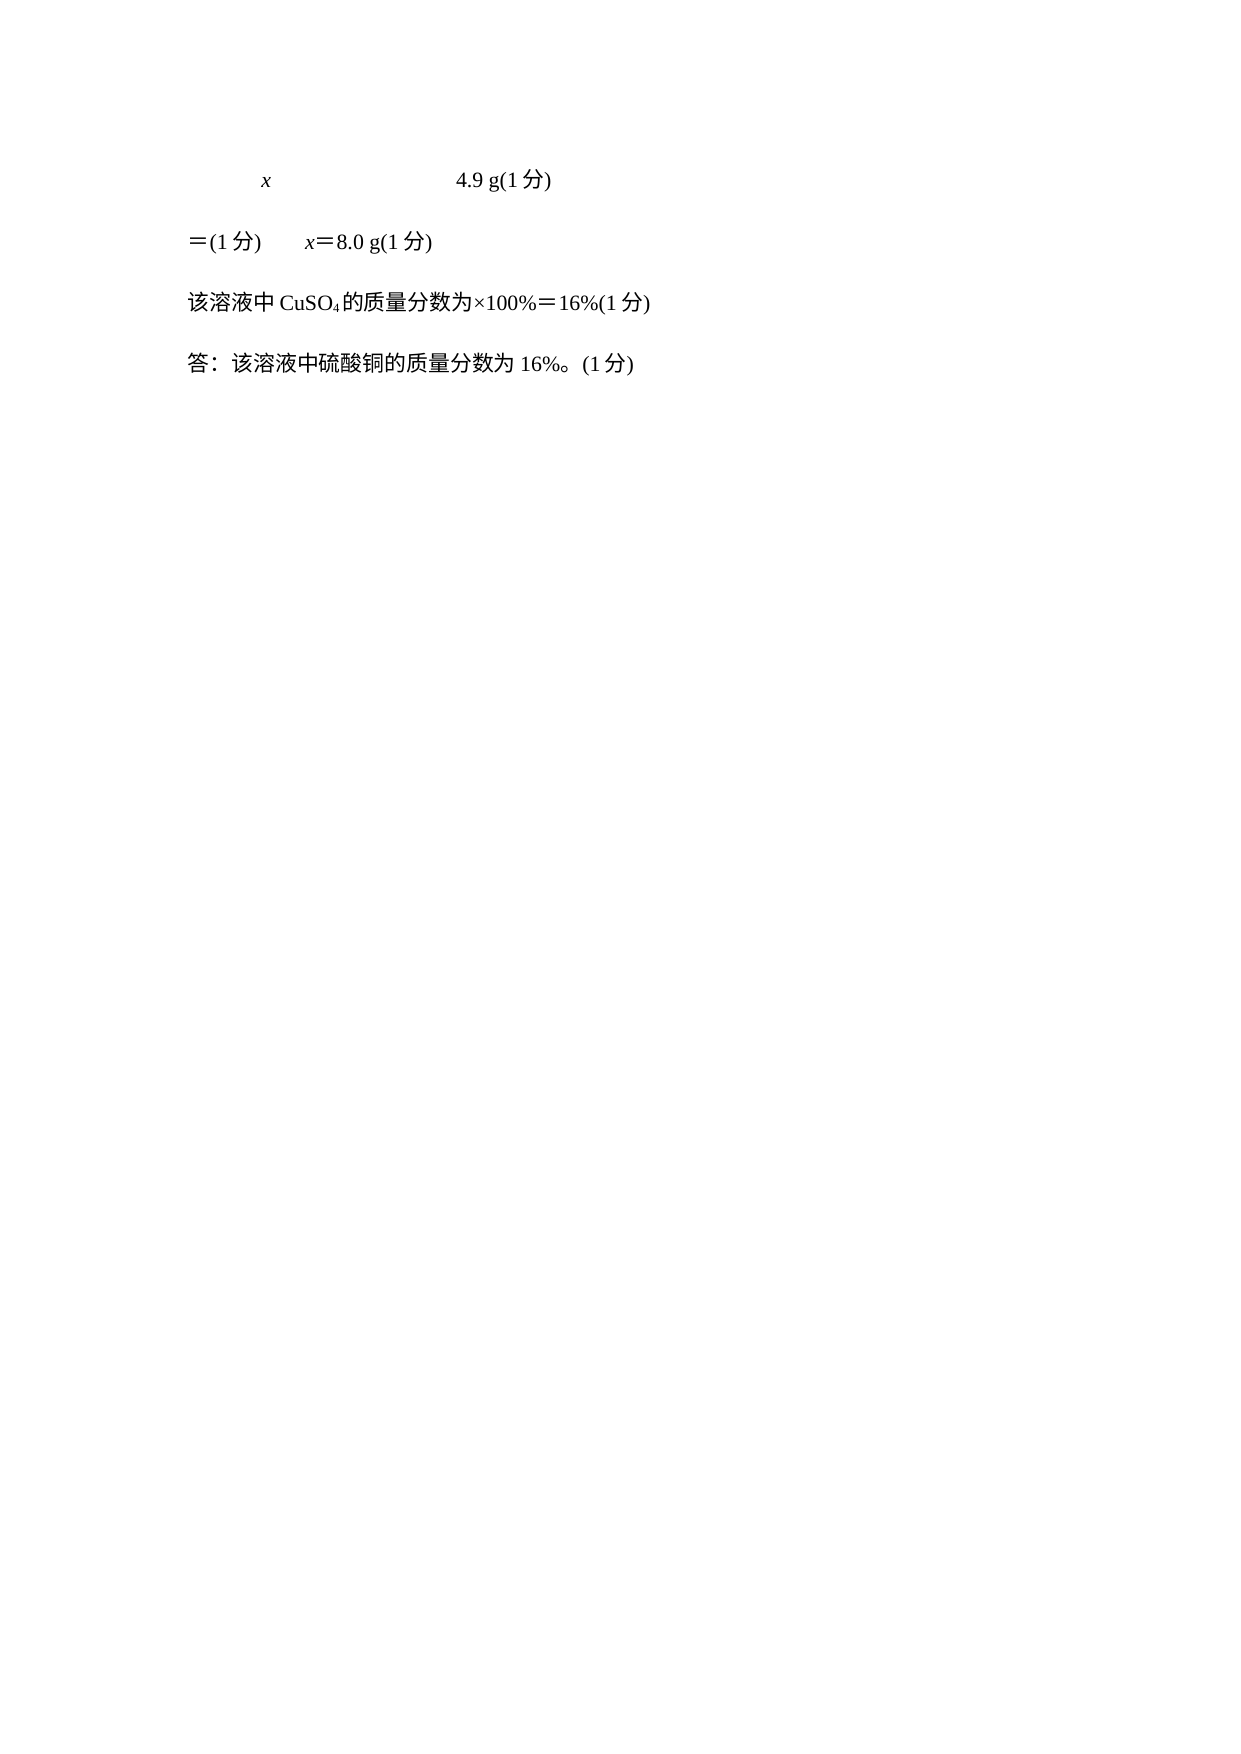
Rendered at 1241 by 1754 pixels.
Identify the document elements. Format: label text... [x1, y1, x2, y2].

text ＝(1分) x＝8.0 g(1分) [187, 223, 1053, 256]
text 该溶液中CuSO4的质量分数为×100%＝16%(1分) [187, 284, 1053, 317]
text x 4.9 g(1分) [187, 162, 1053, 194]
text 答：该溶液中硫酸铜的质量分数为16%。(1分) [187, 346, 1053, 378]
